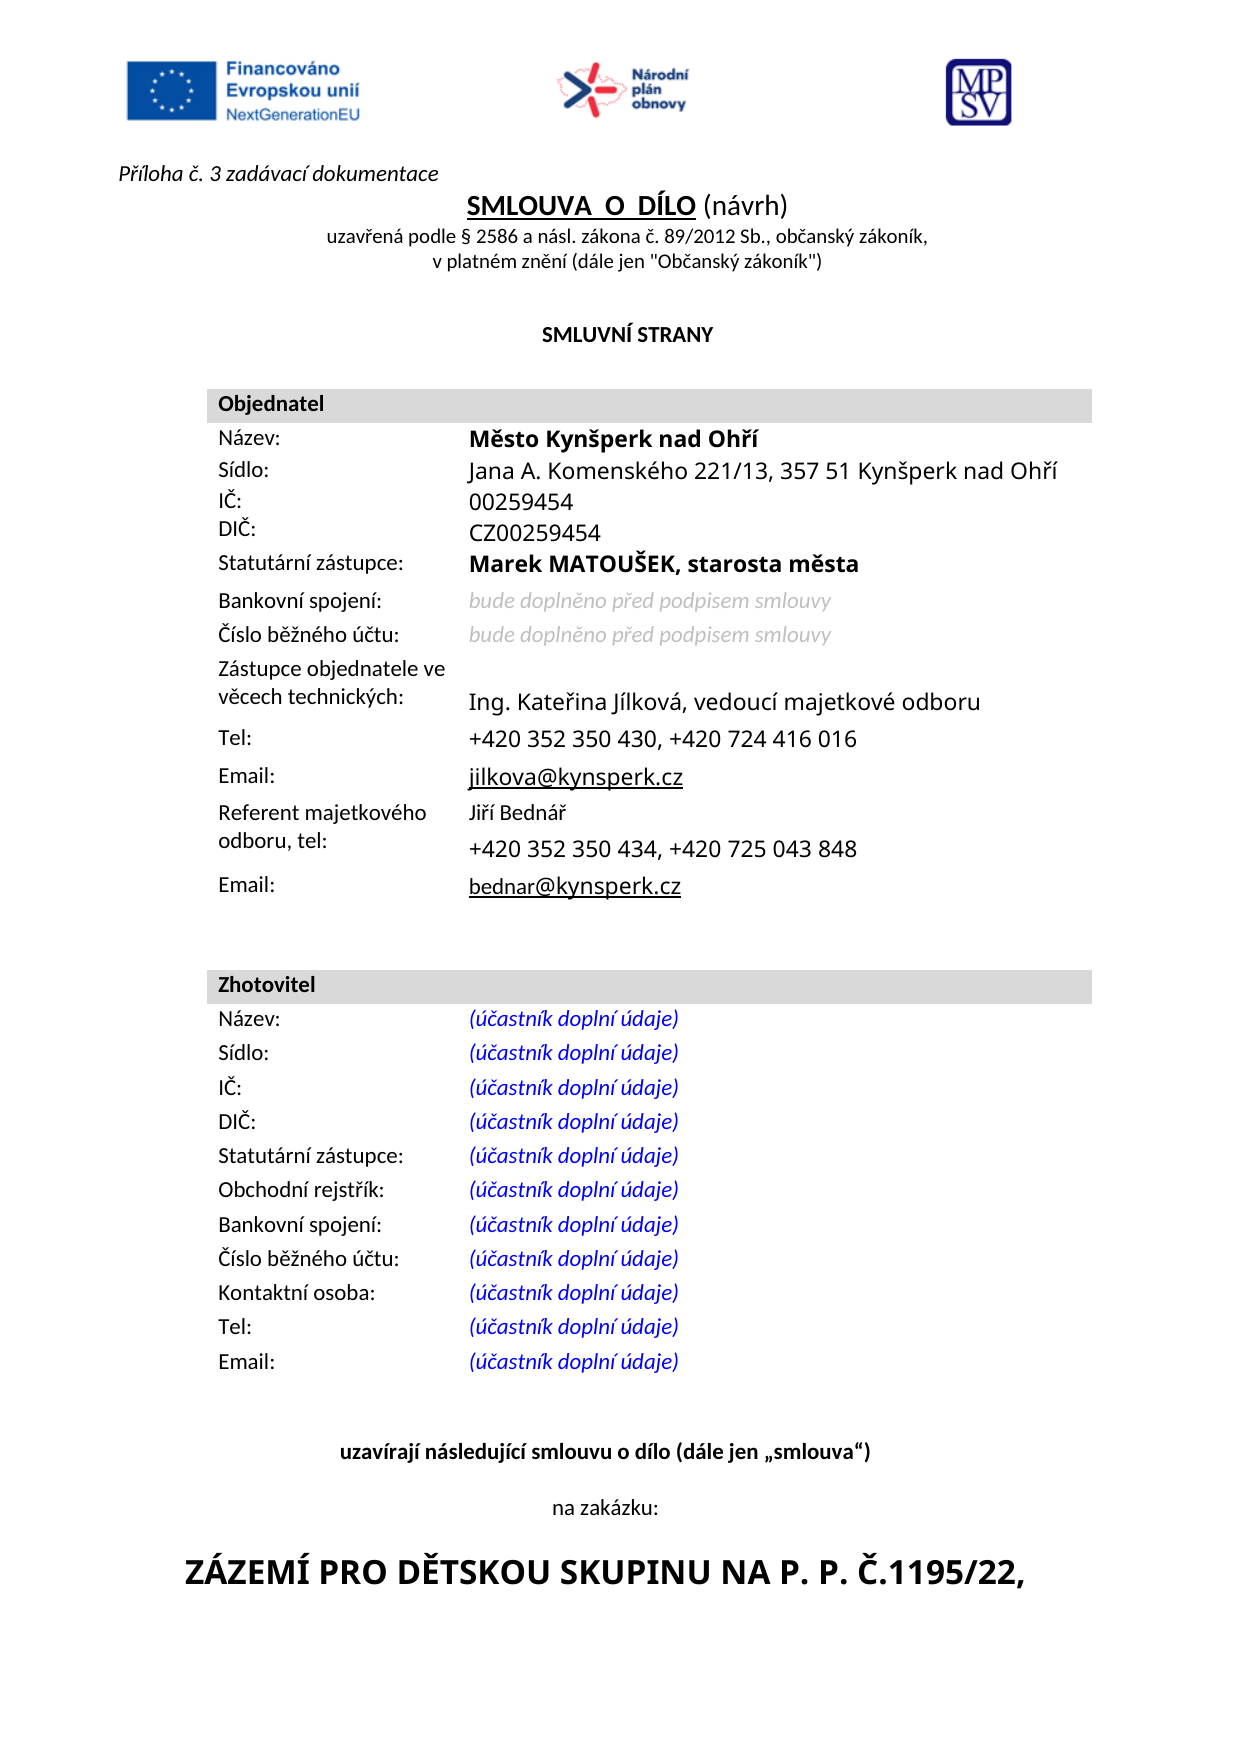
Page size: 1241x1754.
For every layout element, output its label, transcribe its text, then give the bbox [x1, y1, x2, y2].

table_cell (účastník doplní údaje) [457, 1347, 1092, 1381]
table_cell Obchodní rejstřík: [207, 1175, 457, 1210]
table_cell (účastník doplní údaje) [457, 1175, 1092, 1210]
text v platném znění (dále jen "Občanský zákoník") [162, 248, 1093, 274]
table_cell IČ: [207, 1073, 457, 1107]
text ZÁZEMÍ PRO DĚTSKOU SKUPINU NA P. P. Č.1195/22, [118, 1549, 1093, 1594]
table_cell Ing. Kateřina Jílková, vedoucí majetkové odboru [457, 655, 1092, 723]
table_cell Název: [207, 424, 457, 455]
table_cell Tel: [207, 723, 457, 761]
table_cell (účastník doplní údaje) [457, 1278, 1092, 1312]
table_cell jilkova@kynsperk.cz [457, 761, 1092, 798]
table_cell (účastník doplní údaje) [457, 1244, 1092, 1278]
table_cell (účastník doplní údaje) [457, 1313, 1092, 1347]
table_cell Statutární zástupce: [207, 1141, 457, 1175]
text na zakázku: [118, 1493, 1093, 1521]
table_cell Email: [207, 1347, 457, 1381]
table_cell Zástupce objednatele ve věcech technických: [207, 655, 457, 723]
table_cell Sídlo: [207, 1038, 457, 1073]
table_cell 00259454 CZ00259454 [457, 486, 1092, 548]
table_cell bude doplněno před podpisem smlouvy [457, 586, 1092, 620]
table_cell Číslo běžného účtu: [207, 620, 457, 654]
table_cell Tel: [207, 1313, 457, 1347]
table_cell Kontaktní osoba: [207, 1278, 457, 1312]
table_cell Email: [207, 761, 457, 798]
table_cell (účastník doplní údaje) [457, 1038, 1092, 1073]
text Příloha č. 3 zadávací dokumentace [118, 159, 1093, 187]
table_cell (účastník doplní údaje) [457, 1210, 1092, 1244]
table_cell (účastník doplní údaje) [457, 1107, 1092, 1141]
table_cell (účastník doplní údaje) [457, 1141, 1092, 1175]
table_cell +420 352 350 430, +420 724 416 016 [457, 723, 1092, 761]
table_header Objednatel [207, 389, 1092, 423]
table_cell Bankovní spojení: [207, 1210, 457, 1244]
table_cell Číslo běžného účtu: [207, 1244, 457, 1278]
table_cell Email: [207, 870, 457, 907]
table_cell Název: [207, 1004, 457, 1038]
table_cell Sídlo: [207, 455, 457, 486]
table_cell DIČ: [207, 1107, 457, 1141]
text SMLUVNÍ STRANY [162, 321, 1093, 349]
table_cell bude doplněno před podpisem smlouvy [457, 620, 1092, 654]
text SMLOUVA O DÍLO (návrh) [162, 187, 1093, 223]
table_cell Město Kynšperk nad Ohří [457, 424, 1092, 455]
table_cell Statutární zástupce: [207, 549, 457, 586]
table_cell (účastník doplní údaje) [457, 1073, 1092, 1107]
table_cell Marek MATOUŠEK, starosta města [457, 549, 1092, 586]
table_cell IČ: DIČ: [207, 486, 457, 548]
table_cell Referent majetkového odboru, tel: [207, 798, 457, 870]
table_cell Jiří Bednář +420 352 350 434, +420 725 043 848 [457, 798, 1092, 870]
table_cell Bankovní spojení: [207, 586, 457, 620]
table_cell (účastník doplní údaje) [457, 1004, 1092, 1038]
text uzavírají následující smlouvu o dílo (dále jen „smlouva“) [118, 1437, 1093, 1465]
table_cell Jana A. Komenského 221/13, 357 51 Kynšperk nad Ohří [457, 455, 1092, 486]
table_header Zhotovitel [207, 970, 1092, 1004]
table_cell bednar@kynsperk.cz [457, 870, 1092, 907]
text uzavřená podle § 2586 a násl. zákona č. 89/2012 Sb., občanský zákoník, [162, 223, 1093, 248]
